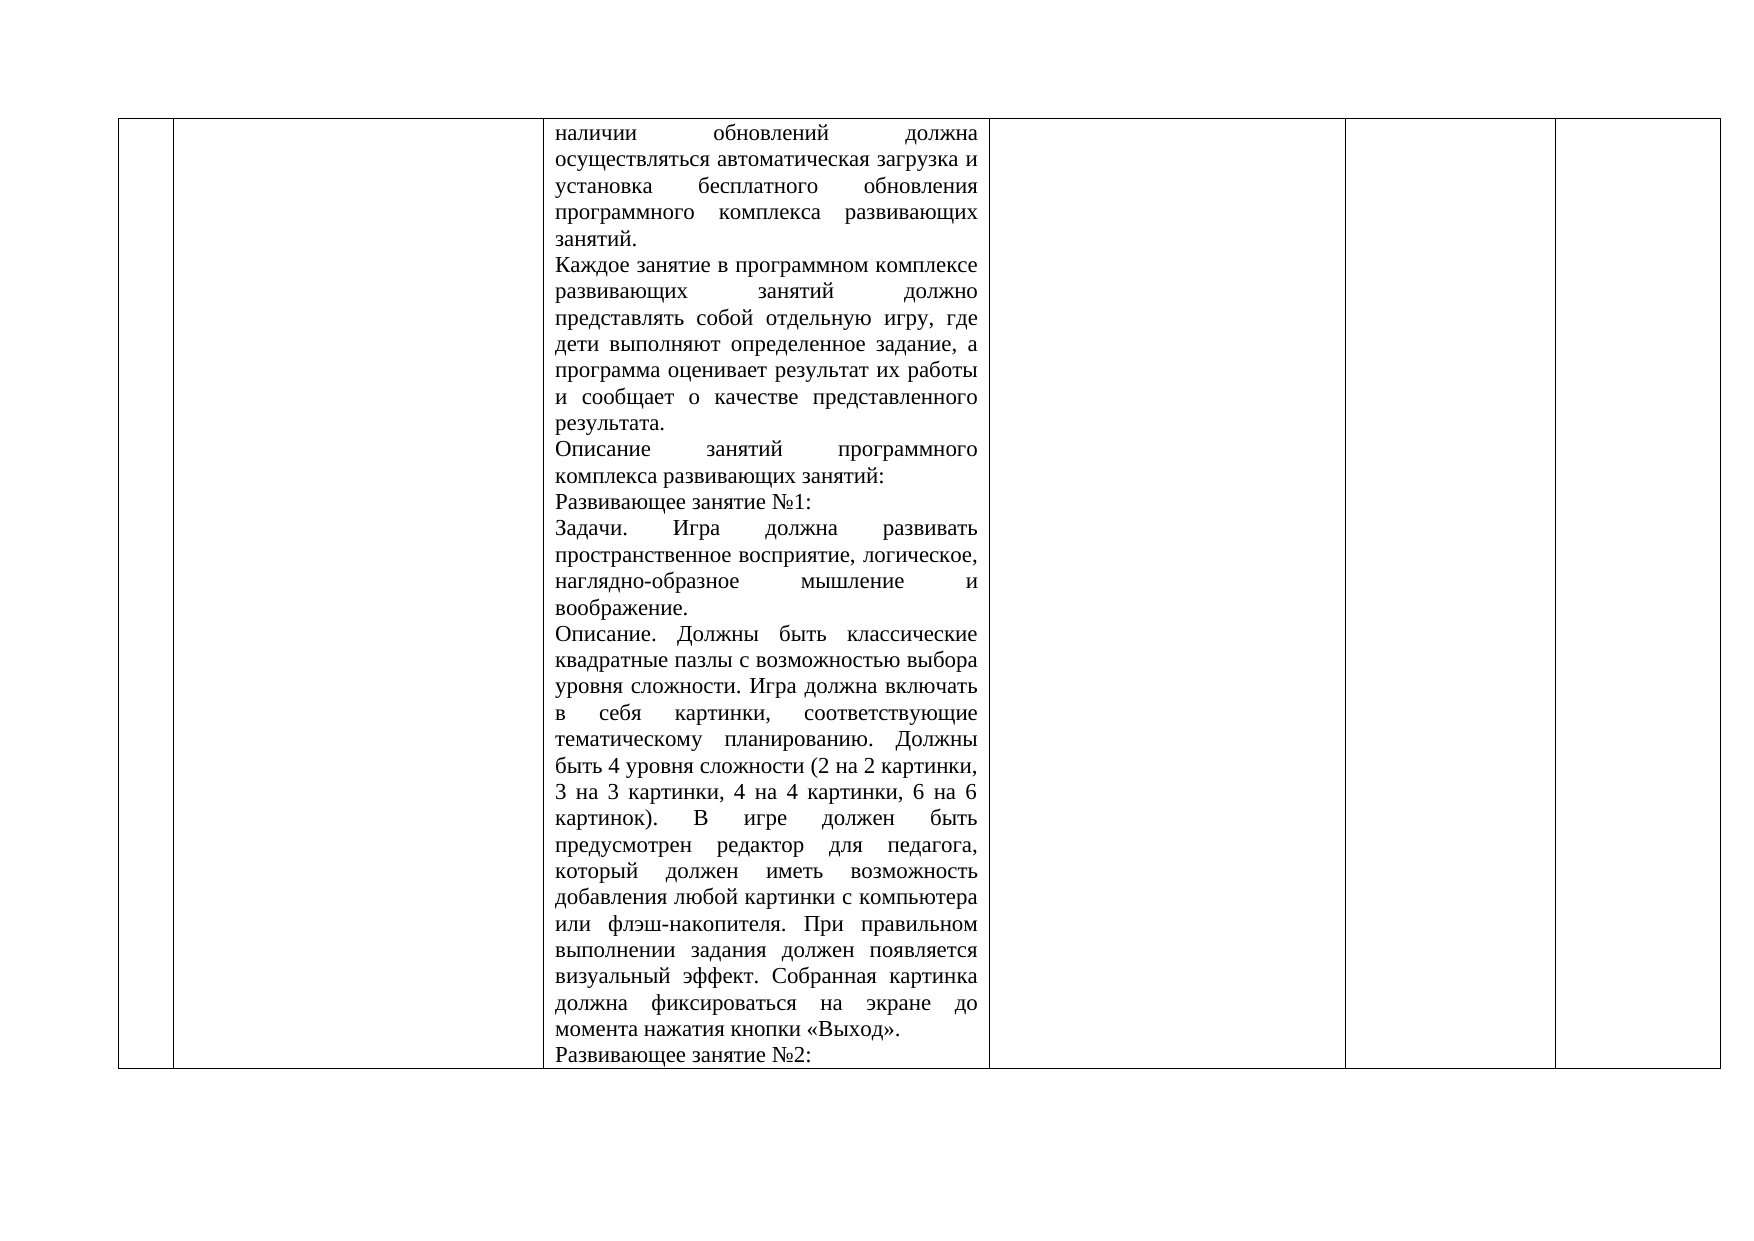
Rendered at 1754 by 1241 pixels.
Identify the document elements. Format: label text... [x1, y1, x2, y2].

table_cell [990, 119, 1345, 1068]
table_cell [1556, 119, 1720, 1068]
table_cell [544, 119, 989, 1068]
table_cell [174, 119, 543, 1068]
table_cell 1 [119, 119, 173, 1068]
table_cell [1346, 119, 1555, 1068]
